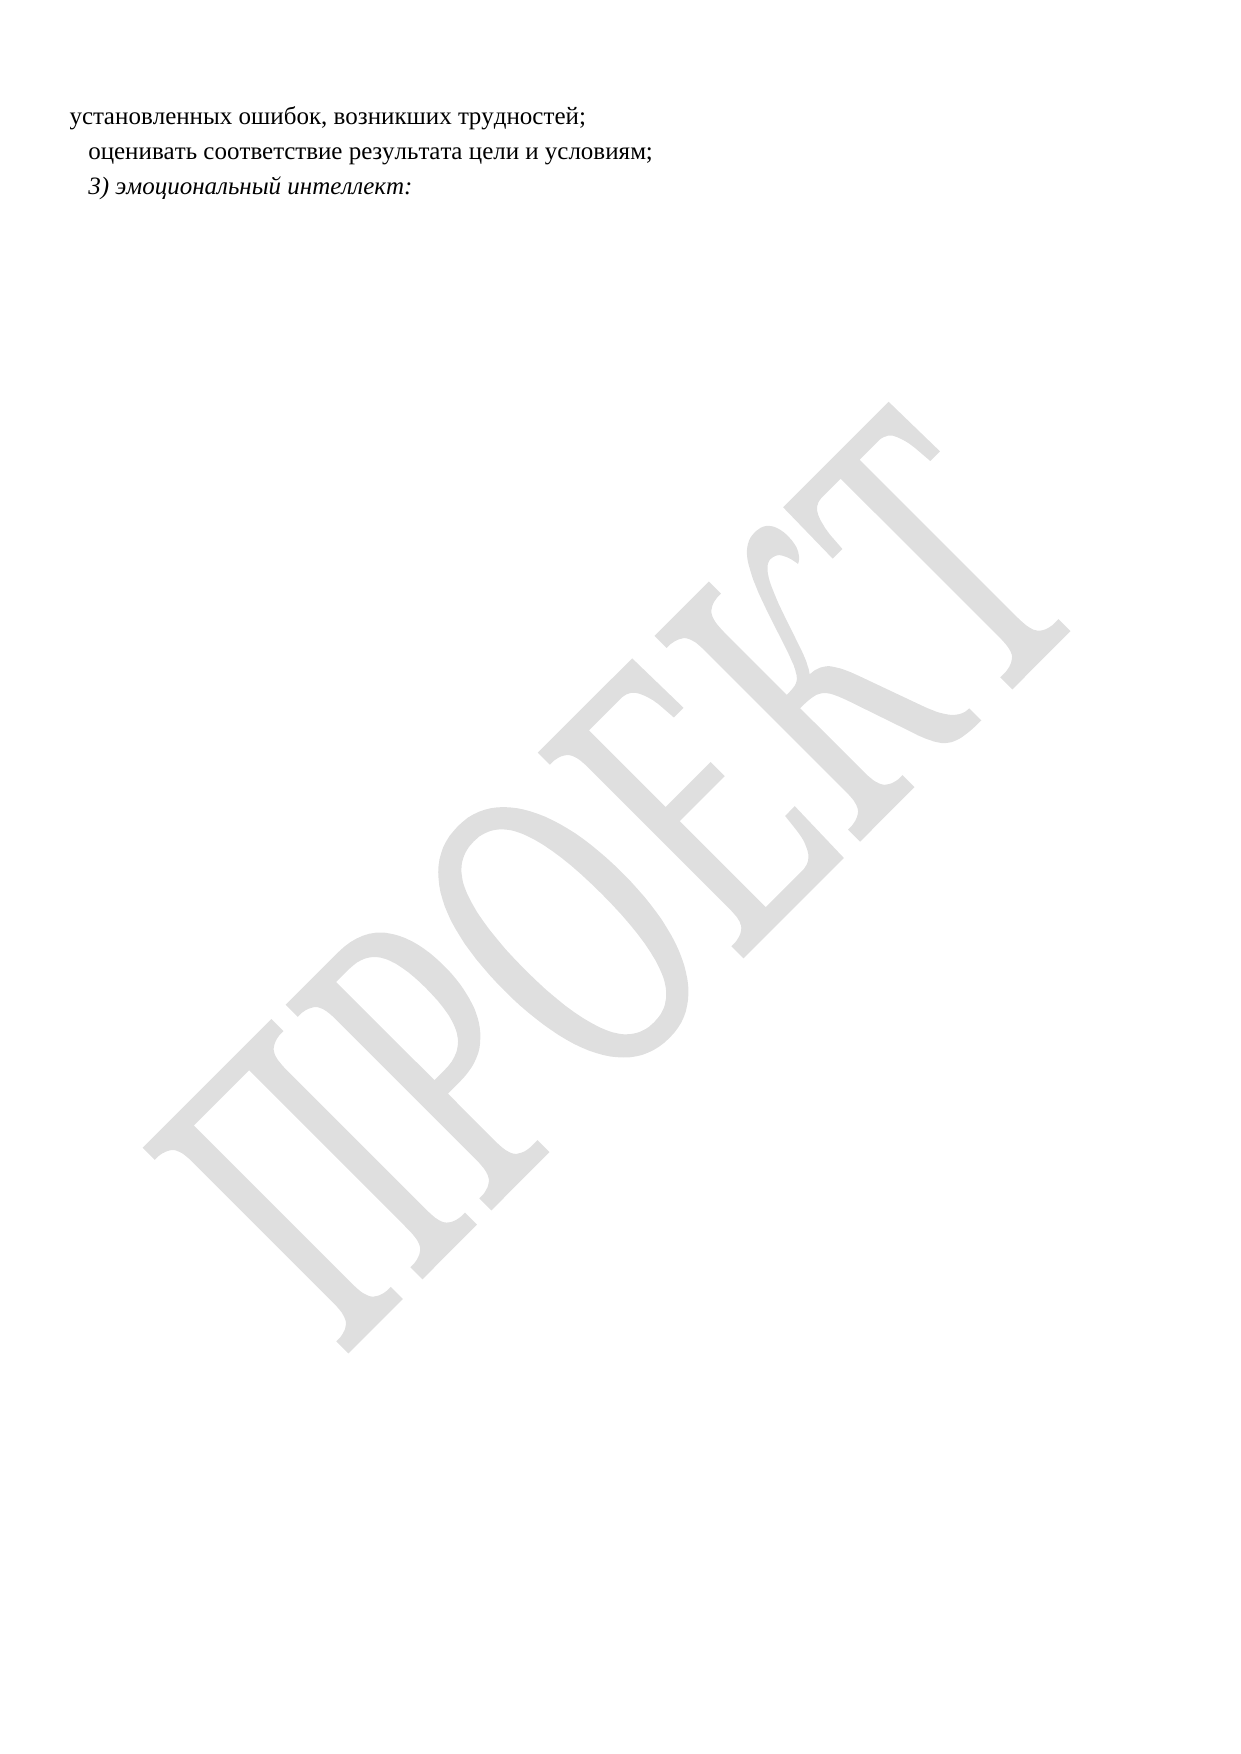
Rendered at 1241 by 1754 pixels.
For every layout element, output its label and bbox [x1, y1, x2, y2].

text [69, 101, 1138, 200]
